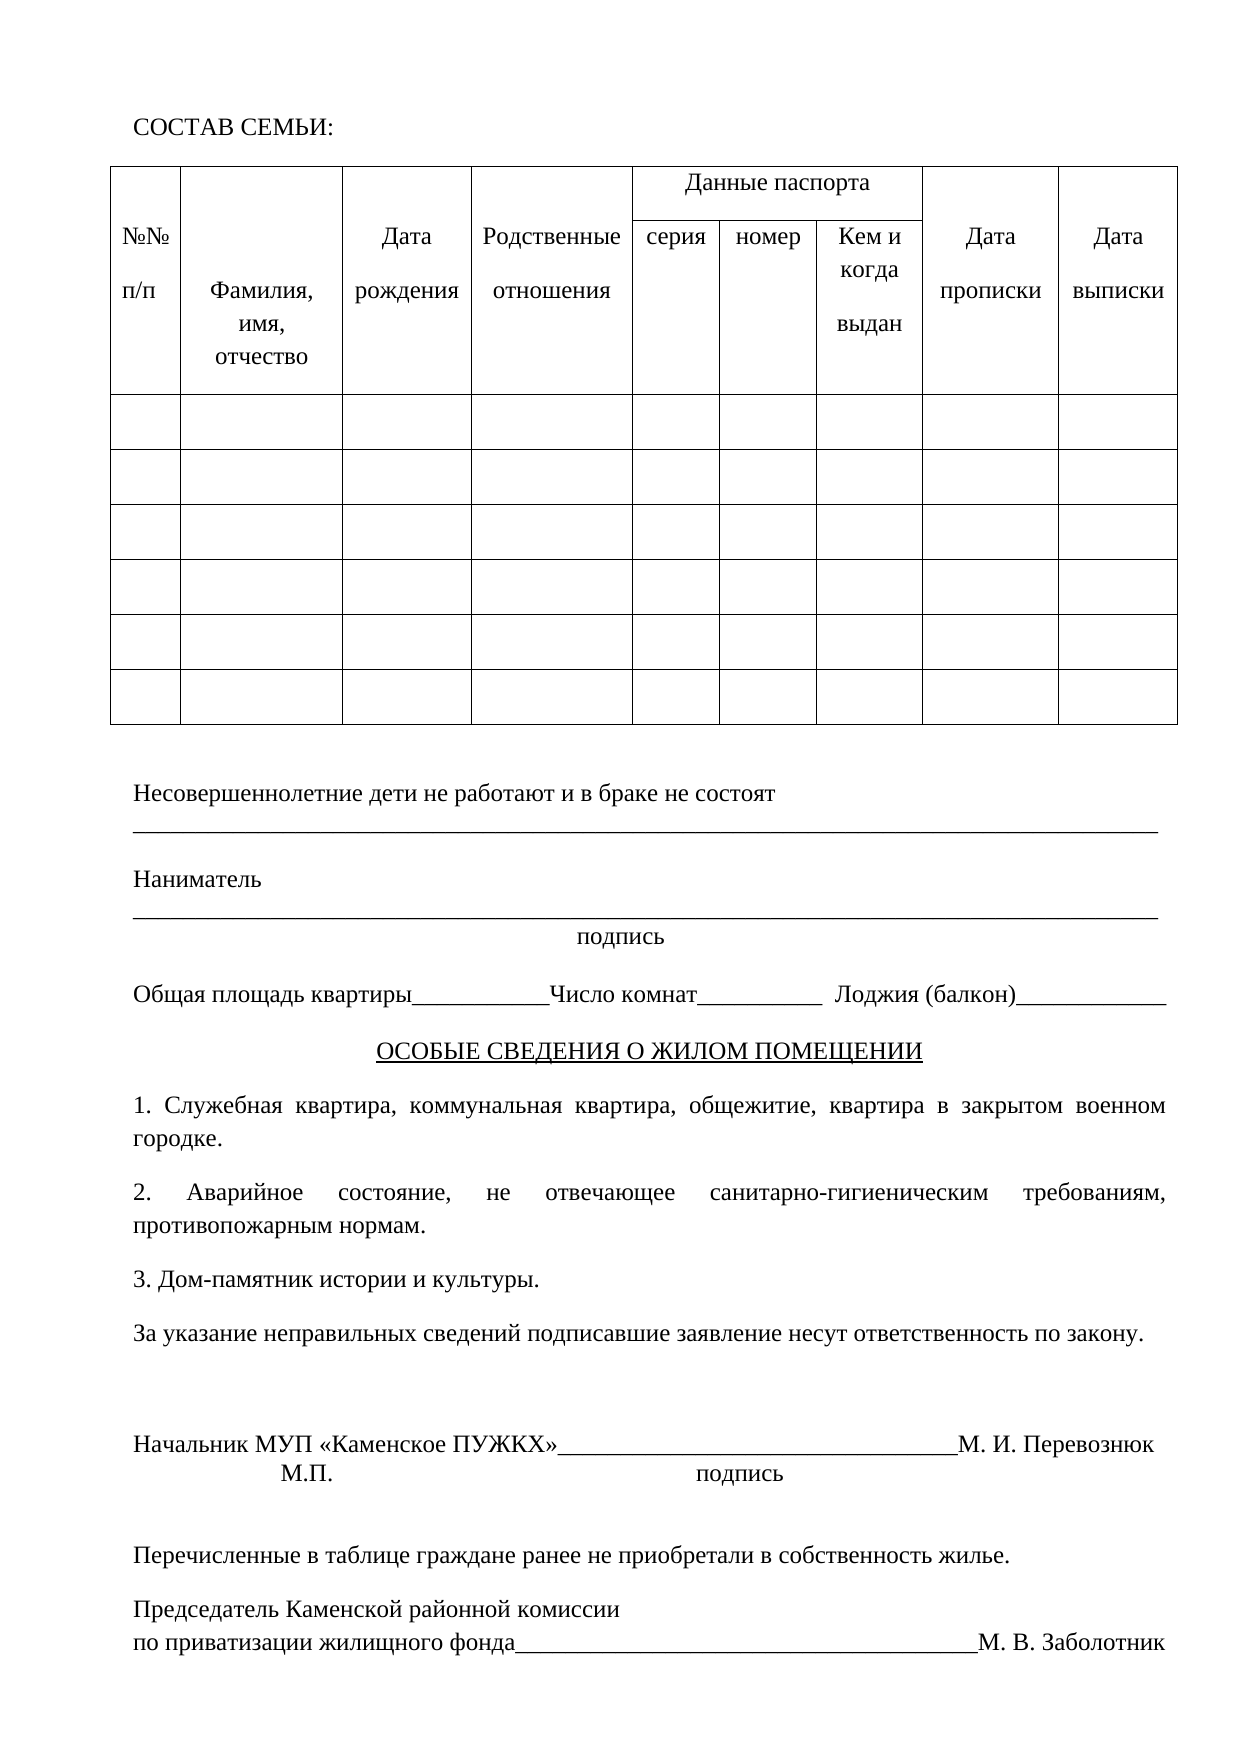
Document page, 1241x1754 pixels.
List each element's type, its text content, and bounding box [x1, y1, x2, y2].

table_cell [343, 615, 471, 669]
table_cell [817, 670, 922, 723]
table_cell [181, 560, 342, 614]
text 1. Служебная квартира, коммунальная квартира, общежитие, квартира в закрытом военном городке. [133, 1090, 1167, 1152]
table_cell [343, 560, 471, 614]
table_cell [923, 450, 1058, 504]
table_cell [343, 670, 471, 723]
text ОСОБЫЕ СВЕДЕНИЯ О ЖИЛОМ ПОМЕЩЕНИИ [133, 1036, 1167, 1065]
table_header Фамилия, имя, отчество [181, 167, 342, 394]
text За указание неправильных сведений подписавшие заявление несут ответственность по закону. [133, 1318, 1167, 1347]
table_cell [720, 395, 816, 449]
table_cell [111, 450, 180, 504]
table_cell [472, 615, 632, 669]
table_cell [923, 670, 1058, 723]
table_cell [1059, 615, 1177, 669]
table_cell [111, 505, 180, 559]
table_cell [472, 395, 632, 449]
table_header Данные паспорта [633, 167, 922, 220]
table_cell [343, 450, 471, 504]
text Общая площадь квартиры___________Число комнат__________ Лоджия (балкон)____________ [133, 979, 1167, 1008]
table_cell [343, 395, 471, 449]
table_cell [817, 505, 922, 559]
table_cell [633, 560, 719, 614]
text Председатель Каменской районной комиссии [133, 1594, 1167, 1623]
table_cell [472, 670, 632, 723]
table_cell [472, 505, 632, 559]
table_cell [343, 505, 471, 559]
table_cell [720, 670, 816, 723]
text СОСТАВ СЕМЬИ: [133, 112, 1167, 141]
table_cell [633, 395, 719, 449]
table_header Родственные отношения [472, 167, 632, 394]
table_cell [181, 505, 342, 559]
table_cell [817, 560, 922, 614]
table_cell [181, 395, 342, 449]
text по приватизации жилищного фонда_____________________________________М. В. Заболотник [133, 1627, 1167, 1656]
table_cell номер [720, 221, 816, 394]
table_cell [1059, 670, 1177, 723]
table_header Дата рождения [343, 167, 471, 394]
table_cell [923, 505, 1058, 559]
table_cell [1059, 395, 1177, 449]
table_cell [720, 450, 816, 504]
table_cell [181, 670, 342, 723]
table_cell [633, 670, 719, 723]
table_cell [472, 450, 632, 504]
table_cell [720, 560, 816, 614]
table_cell [111, 670, 180, 723]
text Начальник МУП «Каменское ПУЖКХ»________________________________М. И. Перевознюк [133, 1429, 1167, 1458]
text подпись [133, 921, 1167, 950]
table_cell [720, 505, 816, 559]
table_cell [111, 560, 180, 614]
table_cell [472, 560, 632, 614]
table_cell [817, 395, 922, 449]
table_cell серия [633, 221, 719, 394]
text 3. Дом-памятник истории и культуры. [133, 1264, 1167, 1293]
table_cell [633, 450, 719, 504]
table_cell [1059, 505, 1177, 559]
table_cell [720, 615, 816, 669]
text 2. Аварийное состояние, не отвечающее санитарно-гигиеническим требованиям, противопожарным нормам. [133, 1177, 1167, 1239]
table_cell Кем и когда выдан [817, 221, 922, 394]
table_cell [923, 395, 1058, 449]
table_cell [923, 615, 1058, 669]
table_cell [633, 505, 719, 559]
table_cell [181, 615, 342, 669]
table_cell [923, 560, 1058, 614]
text Перечисленные в таблице граждане ранее не приобретали в собственность жилье. [133, 1541, 1167, 1569]
text Наниматель __________________________________________________________________________________ [133, 864, 1167, 921]
table_cell [817, 450, 922, 504]
text М.П. подпись [133, 1458, 1167, 1487]
table_header №№ п/п [111, 167, 180, 394]
table_cell [1059, 560, 1177, 614]
table_header Дата выписки [1059, 167, 1177, 394]
text Несовершеннолетние дети не работают и в браке не состоят __________________________________________________________________________________ [133, 778, 1167, 836]
table_cell [1059, 450, 1177, 504]
table_cell [111, 395, 180, 449]
table_cell [817, 615, 922, 669]
table_cell [181, 450, 342, 504]
table_cell [111, 615, 180, 669]
table_header Дата прописки [923, 167, 1058, 394]
table_cell [633, 615, 719, 669]
